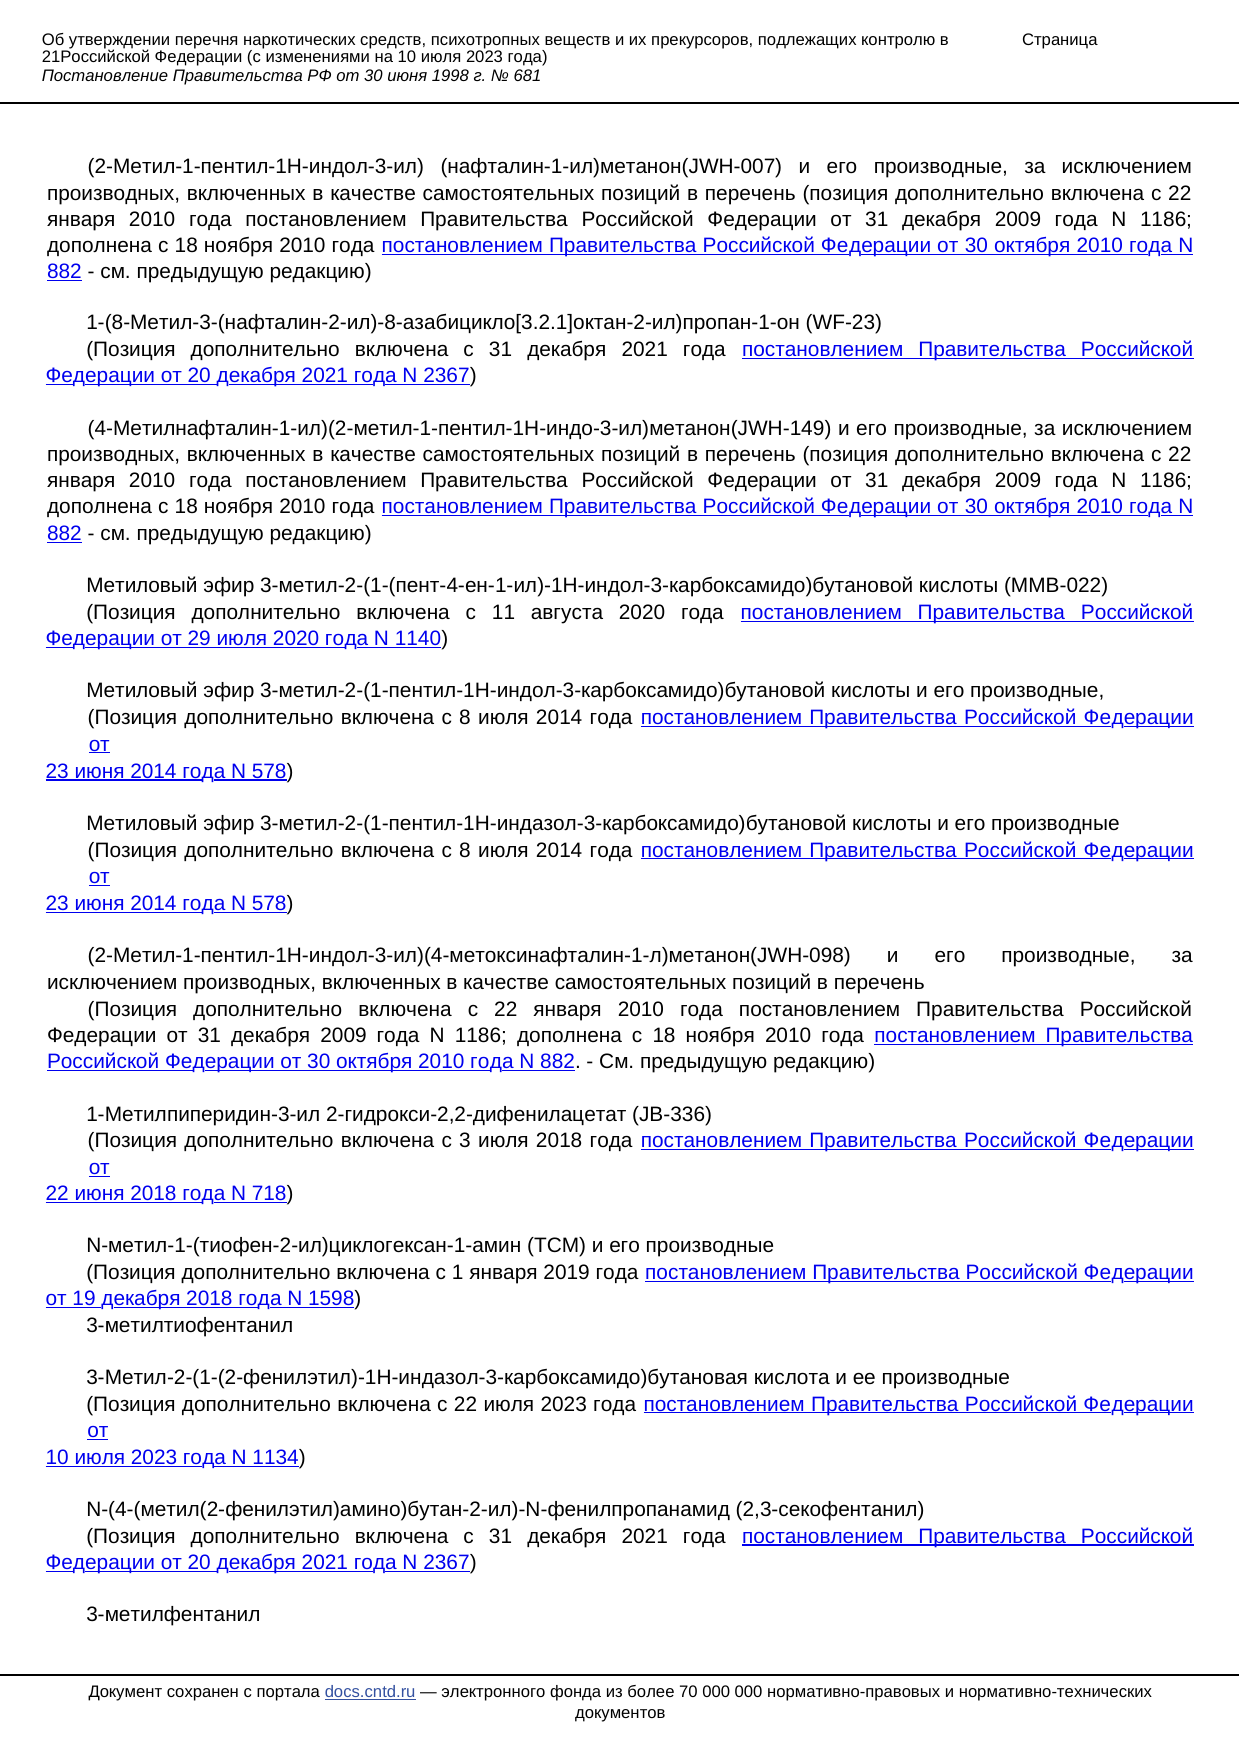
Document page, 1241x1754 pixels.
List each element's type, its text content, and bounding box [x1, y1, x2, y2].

text 3-метилфентанил [86, 1602, 1193, 1626]
text 22 июня 2018 года N 718) [45, 1181, 1193, 1205]
text (2-Метил-1-пентил-1Н-индол-3-ил)(4-метоксинафталин-1-л)метанон(JWH-098) и его производные, за исключением производных, включенных в качестве самостоятельных позиций в перечень [47, 943, 1193, 993]
text Метиловый эфир 3-метил-2-(1-пентил-1Н-индазол-3-карбоксамидо)бутановой кислоты и его производные [86, 811, 1193, 835]
text N-(4-(метил(2-фенилэтил)амино)бутан-2-ил)-N-фенилпропанамид (2,3-секофентанил) [86, 1497, 1193, 1521]
text 3-метилтиофентанил [86, 1312, 1193, 1336]
text Метиловый эфир 3-метил-2-(1-пентил-1Н-индол-3-карбоксамидо)бутановой кислоты и его производные, [86, 678, 1193, 702]
text (Позиция дополнительно включена с 22 июля 2023 года постановлением Правительства Российской Федерации от [86, 1391, 1193, 1442]
text (2-Метил-1-пентил-1Н-индол-3-ил) (нафталин-1-ил)метанон(JWH-007) и его производные, за исключением производных, включенных в качестве самостоятельных позиций в перечень (позиция дополнительно включена с 22 января 2010 года постановлением Правительства Российской Федерации от 31 декабря 2009 года N 1186; дополнена с 18 ноября 2010 года постановлением Правительства Российской Федерации от 30 октября 2010 года N 882 - см. предыдущую редакцию) [47, 154, 1193, 283]
text 3-Метил-2-(1-(2-фенилэтил)-1Н-индазол-3-карбоксамидо)бутановая кислота и ее производные [86, 1365, 1193, 1389]
text 10 июля 2023 года N 1134) [45, 1444, 1193, 1468]
text (Позиция дополнительно включена с 31 декабря 2021 года постановлением Правительства Российской Федерации от 20 декабря 2021 года N 2367) [45, 337, 1193, 387]
text (4-Метилнафталин-1-ил)(2-метил-1-пентил-1Н-индо-3-ил)метанон(JWH-149) и его производные, за исключением производных, включенных в качестве самостоятельных позиций в перечень (позиция дополнительно включена с 22 января 2010 года постановлением Правительства Российской Федерации от 31 декабря 2009 года N 1186; дополнена с 18 ноября 2010 года постановлением Правительства Российской Федерации от 30 октября 2010 года N 882 - см. предыдущую редакцию) [47, 415, 1193, 545]
text (Позиция дополнительно включена с 31 декабря 2021 года постановлением Правительства Российской Федерации от 20 декабря 2021 года N 2367) [45, 1523, 1193, 1574]
text (Позиция дополнительно включена с 8 июля 2014 года постановлением Правительства Российской Федерации от [87, 837, 1193, 888]
text N-метил-1-(тиофен-2-ил)циклогексан-1-амин (ТСМ) и его производные [86, 1233, 1193, 1257]
text 23 июня 2014 года N 578) [45, 891, 1193, 915]
text (Позиция дополнительно включена с 8 июля 2014 года постановлением Правительства Российской Федерации от [87, 705, 1193, 755]
text 1-Метилпиперидин-3-ил 2-гидрокси-2,2-дифенилацетат (JB-336) [86, 1101, 1193, 1125]
text (Позиция дополнительно включена с 22 января 2010 года постановлением Правительства Российской Федерации от 31 декабря 2009 года N 1186; дополнена с 18 ноября 2010 года постановлением Правительства Российской Федерации от 30 октября 2010 года N 882. - См. предыдущую редакцию) [47, 996, 1193, 1073]
text 1-(8-Метил-3-(нафталин-2-ил)-8-азабицикло[3.2.1]октан-2-ил)пропан-1-он (WF-23) [86, 310, 1193, 334]
text Метиловый эфир 3-метил-2-(1-(пент-4-ен-1-ил)-1Н-индол-3-карбоксамидо)бутановой кислоты (ММВ-022) [86, 573, 1193, 597]
text (Позиция дополнительно включена с 3 июля 2018 года постановлением Правительства Российской Федерации от [87, 1128, 1193, 1178]
text (Позиция дополнительно включена с 1 января 2019 года постановлением Правительства Российской Федерации от 19 декабря 2018 года N 1598) [45, 1260, 1193, 1310]
text (Позиция дополнительно включена с 11 августа 2020 года постановлением Правительства Российской Федерации от 29 июля 2020 года N 1140) [45, 600, 1193, 650]
text 23 июня 2014 года N 578) [45, 758, 1193, 782]
